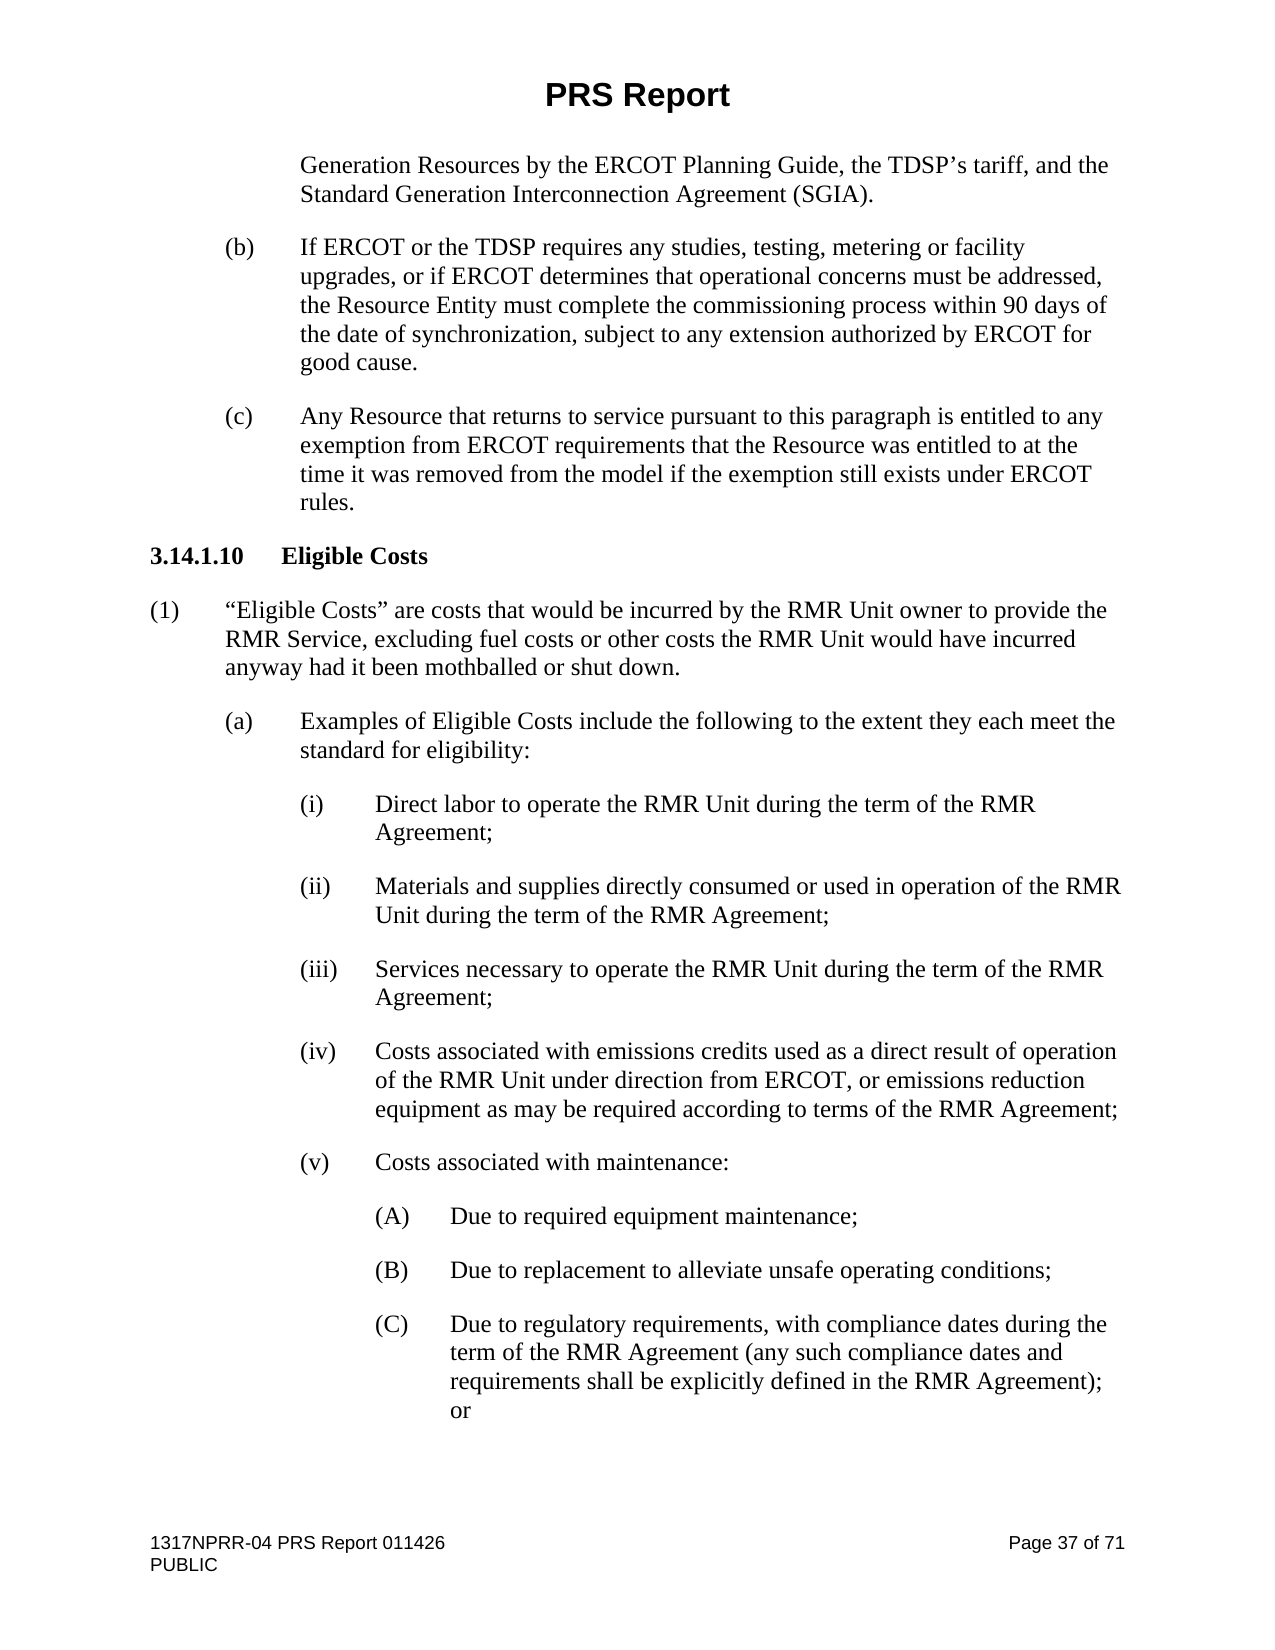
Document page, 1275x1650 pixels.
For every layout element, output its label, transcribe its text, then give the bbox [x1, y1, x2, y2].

text (1) “Eligible Costs” are costs that would be incurred by the RMR Unit owner to provide the RMR Service, excluding fuel costs or other costs the RMR Unit would have incurred anyway had it been mothballed or shut down. [150, 595, 1125, 681]
text 3.14.1.10 Eligible Costs [150, 541, 1125, 570]
text (A) Due to required equipment maintenance; [375, 1201, 1125, 1230]
text (a) Examples of Eligible Costs include the following to the extent they each meet the standard for eligibility: [225, 706, 1125, 764]
text (iv) Costs associated with emissions credits used as a direct result of operation of the RMR Unit under direction from ERCOT, or emissions reduction equipment as may be required according to terms of the RMR Agreement; [300, 1036, 1125, 1122]
text (B) Due to replacement to alleviate unsafe operating conditions; [375, 1255, 1125, 1284]
text (c) Any Resource that returns to service pursuant to this paragraph is entitled to any exemption from ERCOT requirements that the Resource was entitled to at the time it was removed from the model if the exemption still exists under ERCOT rules. [225, 401, 1125, 516]
text (b) If ERCOT or the TDSP requires any studies, testing, metering or facility upgrades, or if ERCOT determines that operational concerns must be addressed, the Resource Entity must complete the commissioning process within 90 days of the date of synchronization, subject to any extension authorized by ERCOT for good cause. [225, 232, 1125, 376]
text (ii) Materials and supplies directly consumed or used in operation of the RMR Unit during the term of the RMR Agreement; [300, 871, 1125, 929]
text (i) Direct labor to operate the RMR Unit during the term of the RMR Agreement; [300, 789, 1125, 846]
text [225, 150, 1125, 207]
text (iii) Services necessary to operate the RMR Unit during the term of the RMR Agreement; [300, 954, 1125, 1011]
text (C) Due to regulatory requirements, with compliance dates during the term of the RMR Agreement (any such compliance dates and requirements shall be explicitly defined in the RMR Agreement); or [375, 1309, 1125, 1424]
text (v) Costs associated with maintenance: [300, 1147, 1125, 1176]
